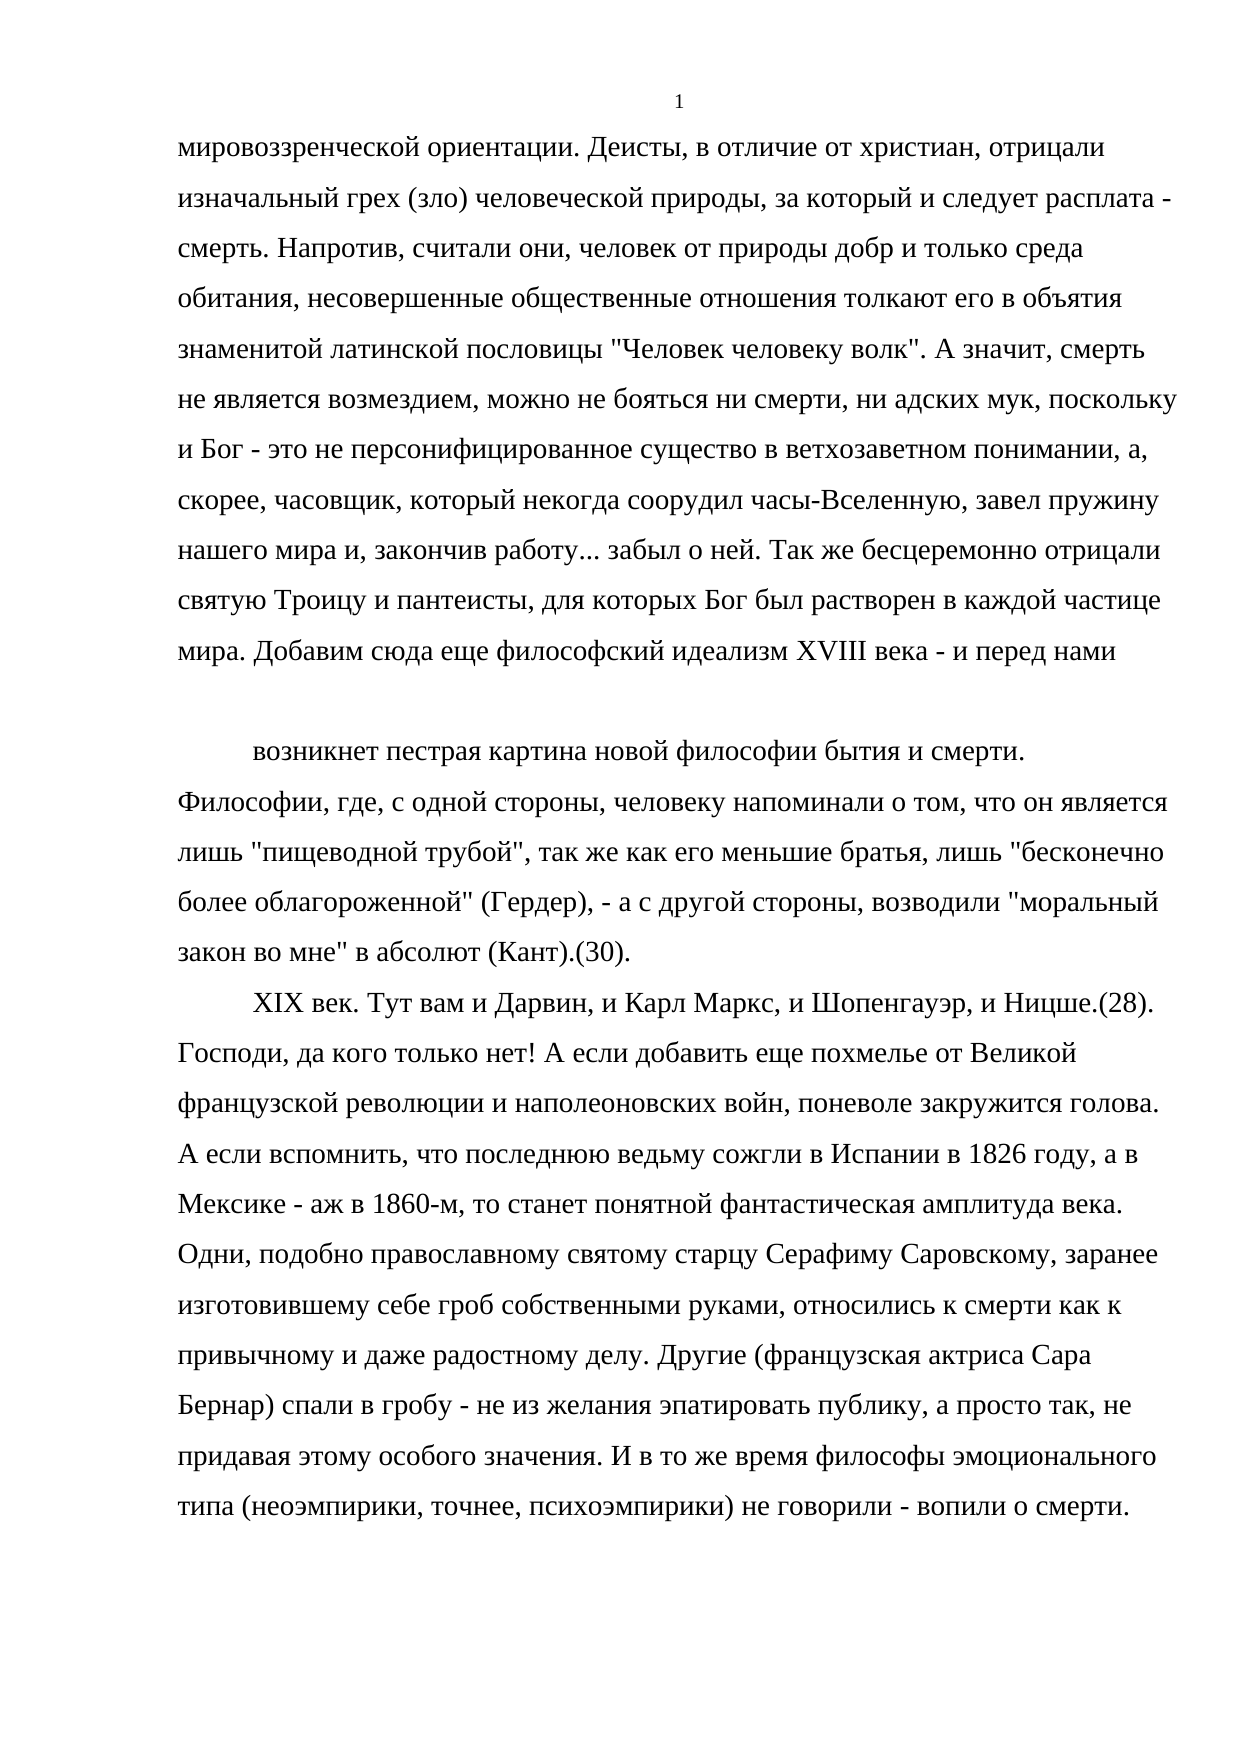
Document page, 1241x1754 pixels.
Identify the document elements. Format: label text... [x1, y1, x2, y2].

text возникнет пестрая картина новой философии бытия и смерти. Философии, где, с одной стороны, человеку напоминали о том, что он является лишь "пищеводной трубой", так же как его меньшие братья, лишь "бесконечно более облагороженной" (Гердер), - а с другой стороны, возводили "моральный закон во мне" в абсолют (Кант).(30). [177, 733, 1181, 968]
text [177, 113, 1181, 666]
text XIX век. Тут вам и Дарвин, и Карл Маркс, и Шопенгауэр, и Ницше.(28). Господи, да кого только нет! А если добавить еще похмелье от Великой французской революции и наполеоновских войн, поневоле закружится голова. А если вспомнить, что последнюю ведьму сожгли в Испании в 1826 году, а в Мексике - аж в 1860-м, то станет понятной фантастическая амплитуда века. Одни, подобно православному святому старцу Серафиму Саровскому, заранее изготовившему себе гроб собственными руками, относились к смерти как к привычному и даже радостному делу. Другие (французская актриса Сара Бернар) спали в гробу - не из желания эпатировать публику, а просто так, не придавая этому особого значения. И в то же время философы эмоционального типа (неоэмпирики, точнее, психоэмпирики) не говорили - вопили о смерти. [177, 985, 1181, 1522]
